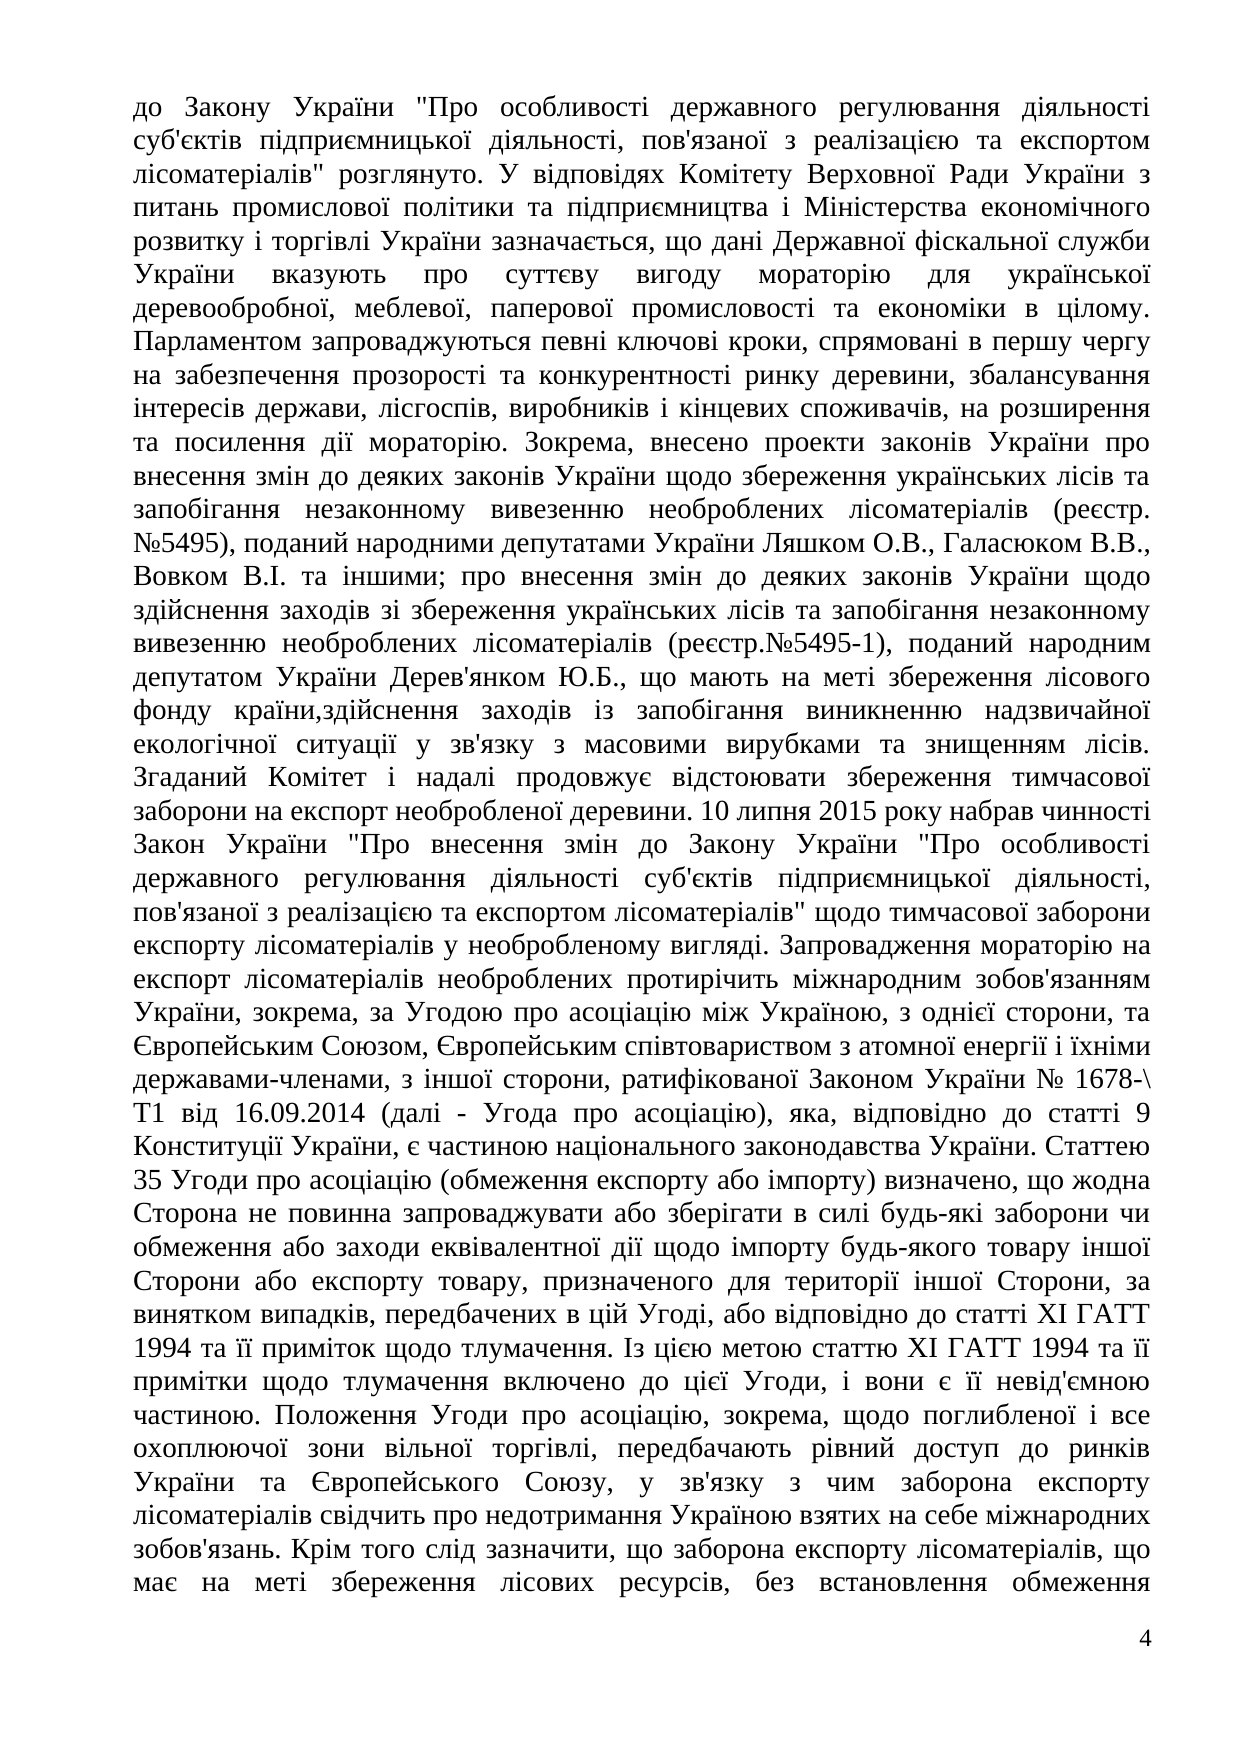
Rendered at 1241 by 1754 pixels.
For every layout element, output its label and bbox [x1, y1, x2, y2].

list [133, 89, 1152, 1598]
